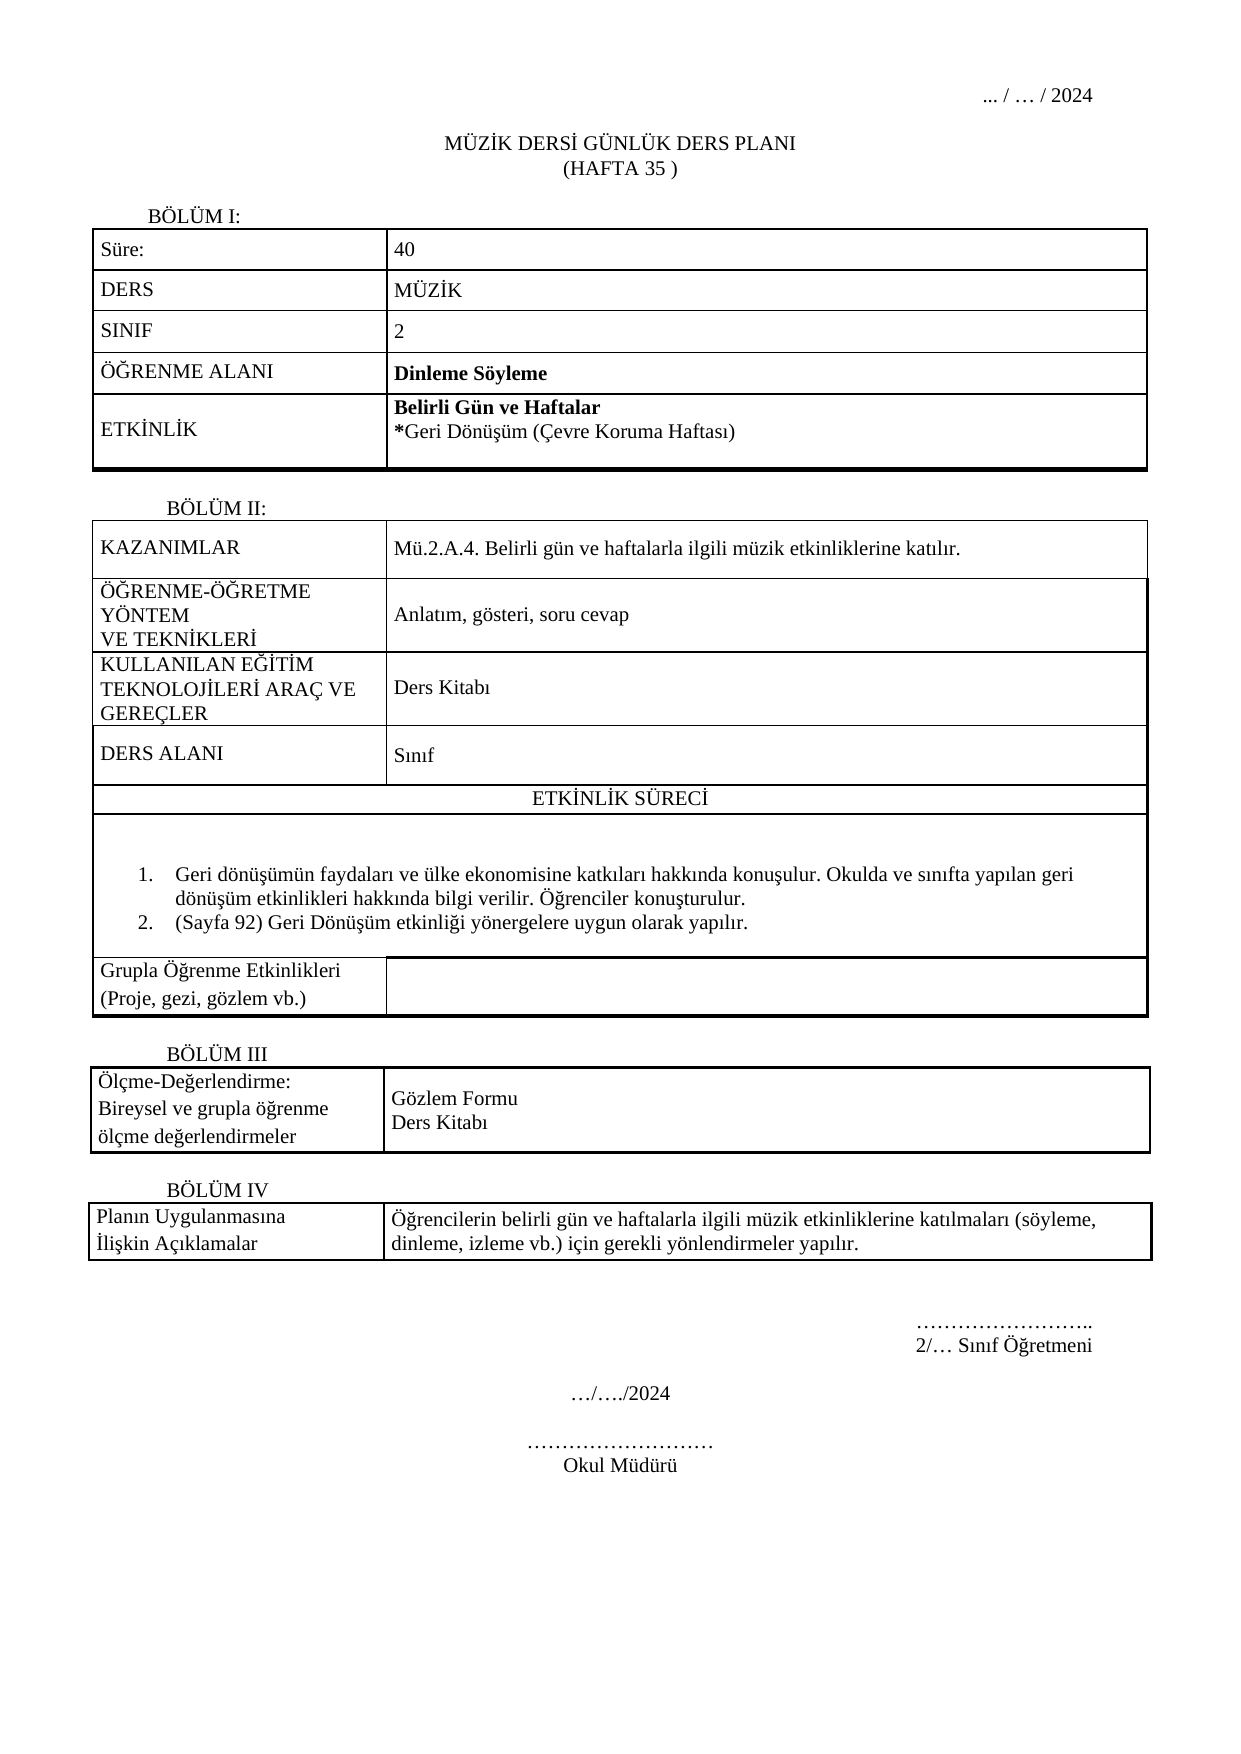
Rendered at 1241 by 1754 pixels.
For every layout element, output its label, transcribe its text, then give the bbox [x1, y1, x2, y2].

table_cell SINIF [94, 311, 386, 352]
table_cell DERS [94, 271, 386, 310]
table_cell ÖĞRENME-ÖĞRETME YÖNTEM VE TEKNİKLERİ [93, 579, 386, 651]
table_cell ETKİNLİK [94, 395, 386, 467]
text …………………….. [148, 1309, 1093, 1333]
subtitle BÖLÜM III [148, 1042, 1093, 1066]
table_cell ETKİNLİK SÜRECİ [94, 786, 1146, 813]
table_cell Dinleme Söyleme [388, 353, 1146, 393]
table_header Ölçme-Değerlendirme: Bireysel ve grupla öğrenme ölçme değerlendirmeler [92, 1069, 383, 1151]
table_header 40 [388, 230, 1146, 269]
text Okul Müdürü [148, 1453, 1093, 1477]
table_header Süre: [94, 230, 386, 269]
table_header Öğrencilerin belirli gün ve haftalarla ilgili müzik etkinliklerine katılmaları (söyleme, dinleme, izleme vb.) için gerekli yönlendirmeler yapılır. [385, 1204, 1150, 1259]
table_header Gözlem Formu Ders Kitabı [385, 1069, 1149, 1151]
table_cell DERS ALANI [94, 726, 386, 784]
table_cell Sınıf [387, 726, 1146, 784]
table_cell ÖĞRENME ALANI [94, 353, 386, 393]
table_cell Geri dönüşümün faydaları ve ülke ekonomisine katkıları hakkında konuşulur. Okulda ve sınıfta yapılan geri dönüşüm etkinlikleri hakkında bilgi verilir. Öğrenciler konuşturulur. (Sayfa 92) Geri Dönüşüm etkinliği yönergelere uygun olarak yapılır. [94, 815, 1146, 956]
text ... / … / 2024 [148, 83, 1093, 107]
text BÖLÜM I: [148, 203, 1093, 228]
text ……………………… [148, 1429, 1093, 1453]
table_cell KULLANILAN EĞİTİM TEKNOLOJİLERİ ARAÇ VE GEREÇLER [93, 653, 386, 724]
table_header Planın Uygulanmasına İlişkin Açıklamalar [90, 1204, 383, 1259]
table_cell Belirli Gün ve Haftalar *Geri Dönüşüm (Çevre Koruma Haftası) [388, 395, 1146, 467]
table_cell Grupla Öğrenme Etkinlikleri (Proje, gezi, gözlem vb.) [94, 958, 386, 1014]
table_cell 2 [388, 311, 1146, 352]
table_cell MÜZİK [388, 271, 1146, 310]
table_cell Ders Kitabı [387, 653, 1146, 724]
table_cell Anlatım, gösteri, soru cevap [387, 579, 1146, 651]
table_header Mü.2.A.4. Belirli gün ve haftalarla ilgili müzik etkinliklerine katılır. [387, 521, 1147, 578]
text (HAFTA 35 ) [148, 155, 1093, 179]
text BÖLÜM II: [148, 496, 1093, 519]
text MÜZİK DERSİ GÜNLÜK DERS PLANI [148, 131, 1093, 155]
table_header KAZANIMLAR [93, 521, 386, 578]
text …/…./2024 [148, 1381, 1093, 1405]
subtitle BÖLÜM IV [148, 1177, 1093, 1202]
table_cell [387, 959, 1146, 1014]
text 2/… Sınıf Öğretmeni [148, 1333, 1093, 1357]
